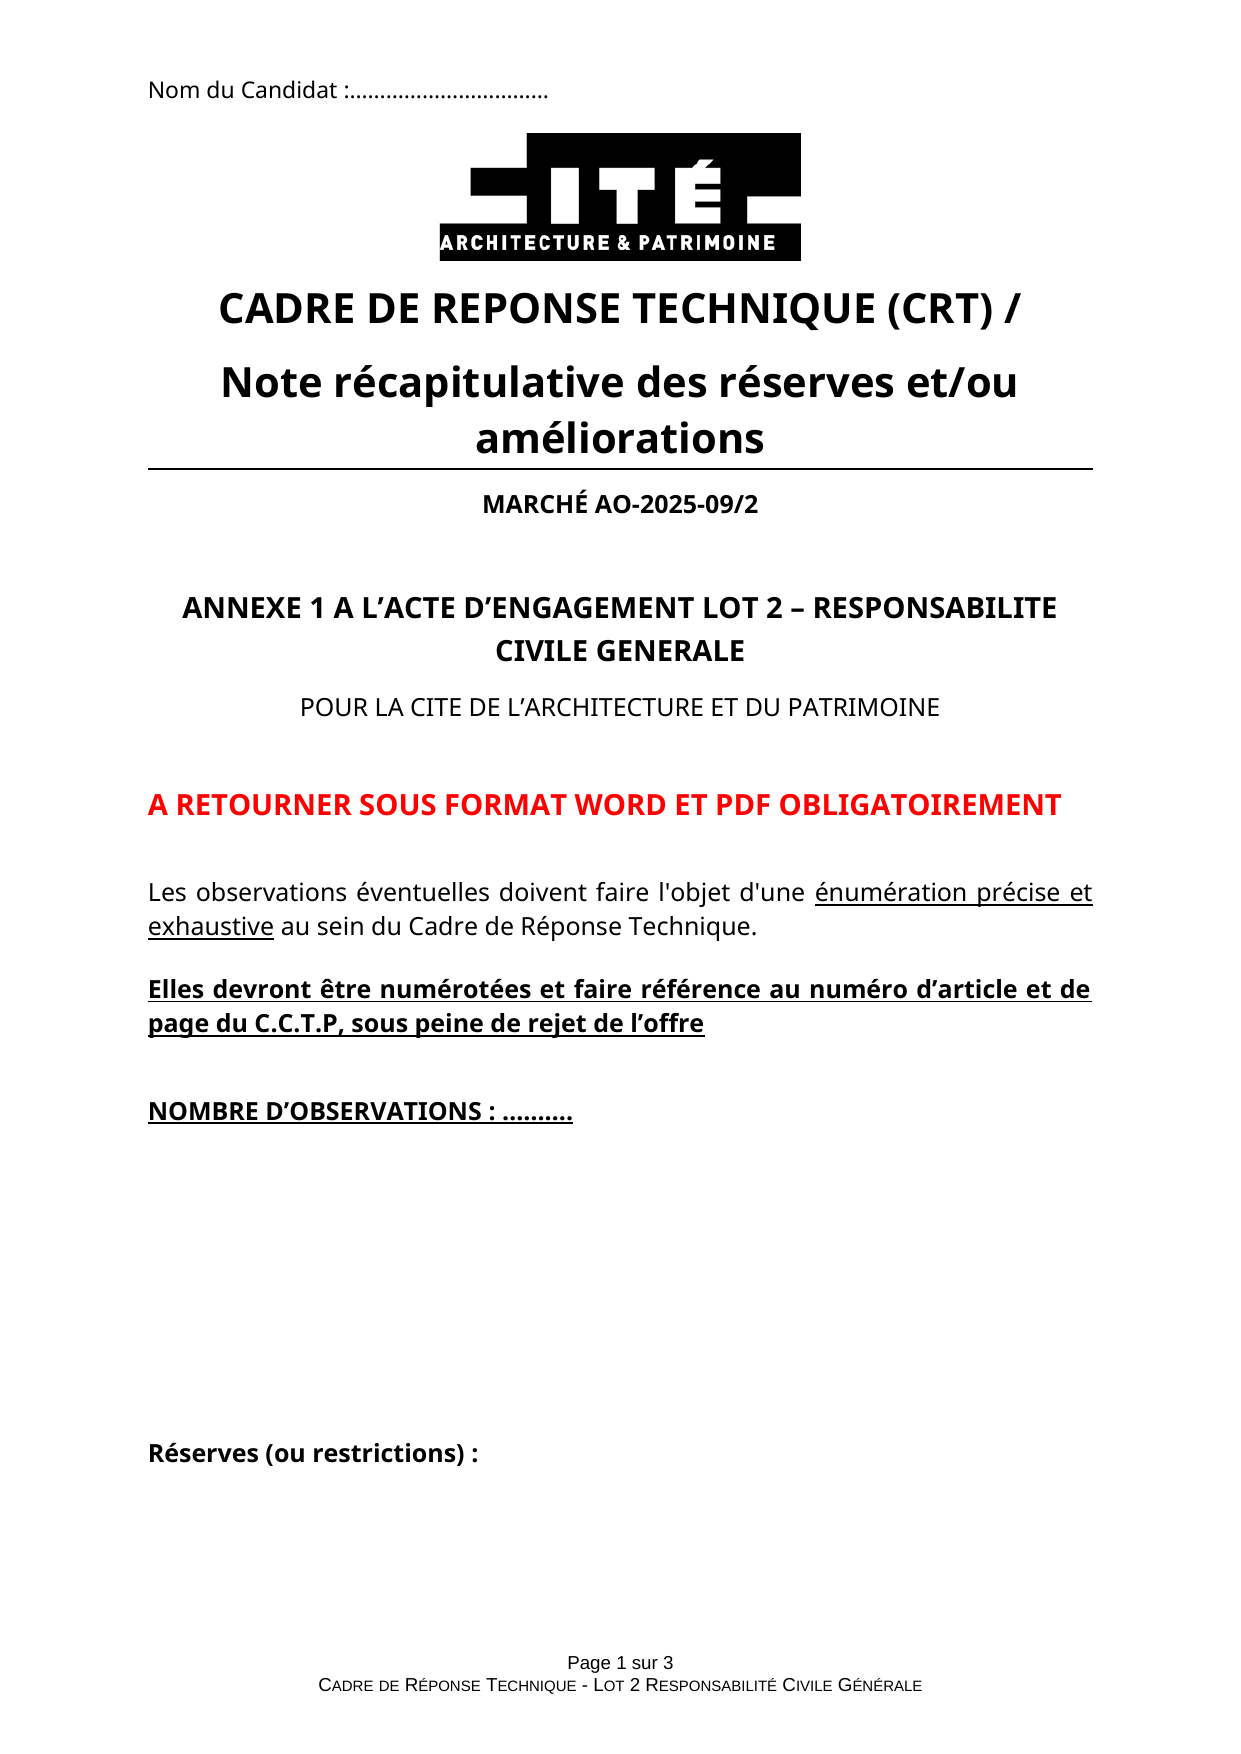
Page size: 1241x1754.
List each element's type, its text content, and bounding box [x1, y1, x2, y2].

text NOMBRE D’OBSERVATIONS : ………. [148, 1093, 1093, 1127]
text CADRE DE REPONSE TECHNIQUE (CRT) / [148, 279, 1093, 336]
text Elles devront être numérotées et faire référence au numéro d’article et de page du C.C.T.P, sous peine de rejet de l’offre [148, 972, 1093, 1040]
text Note récapitulative des réserves et/ou améliorations [148, 352, 1093, 468]
text Réserves (ou restrictions) : [148, 1436, 1093, 1470]
text MARCHÉ AO-2025-09/2 [148, 487, 1093, 521]
picture [438, 133, 802, 261]
text ANNEXE 1 A L’ACTE D’ENGAGEMENT LOT 2 – RESPONSABILITE CIVILE GENERALE [148, 588, 1093, 670]
text POUR LA CITE DE L’ARCHITECTURE ET DU PATRIMOINE [148, 690, 1093, 724]
text Les observations éventuelles doivent faire l'objet d'une énumération précise et exhaustive au sein du Cadre de Réponse Technique. [148, 875, 1093, 943]
text A RETOURNER SOUS FORMAT WORD ET PDF OBLIGATOIREMENT [148, 784, 1093, 824]
